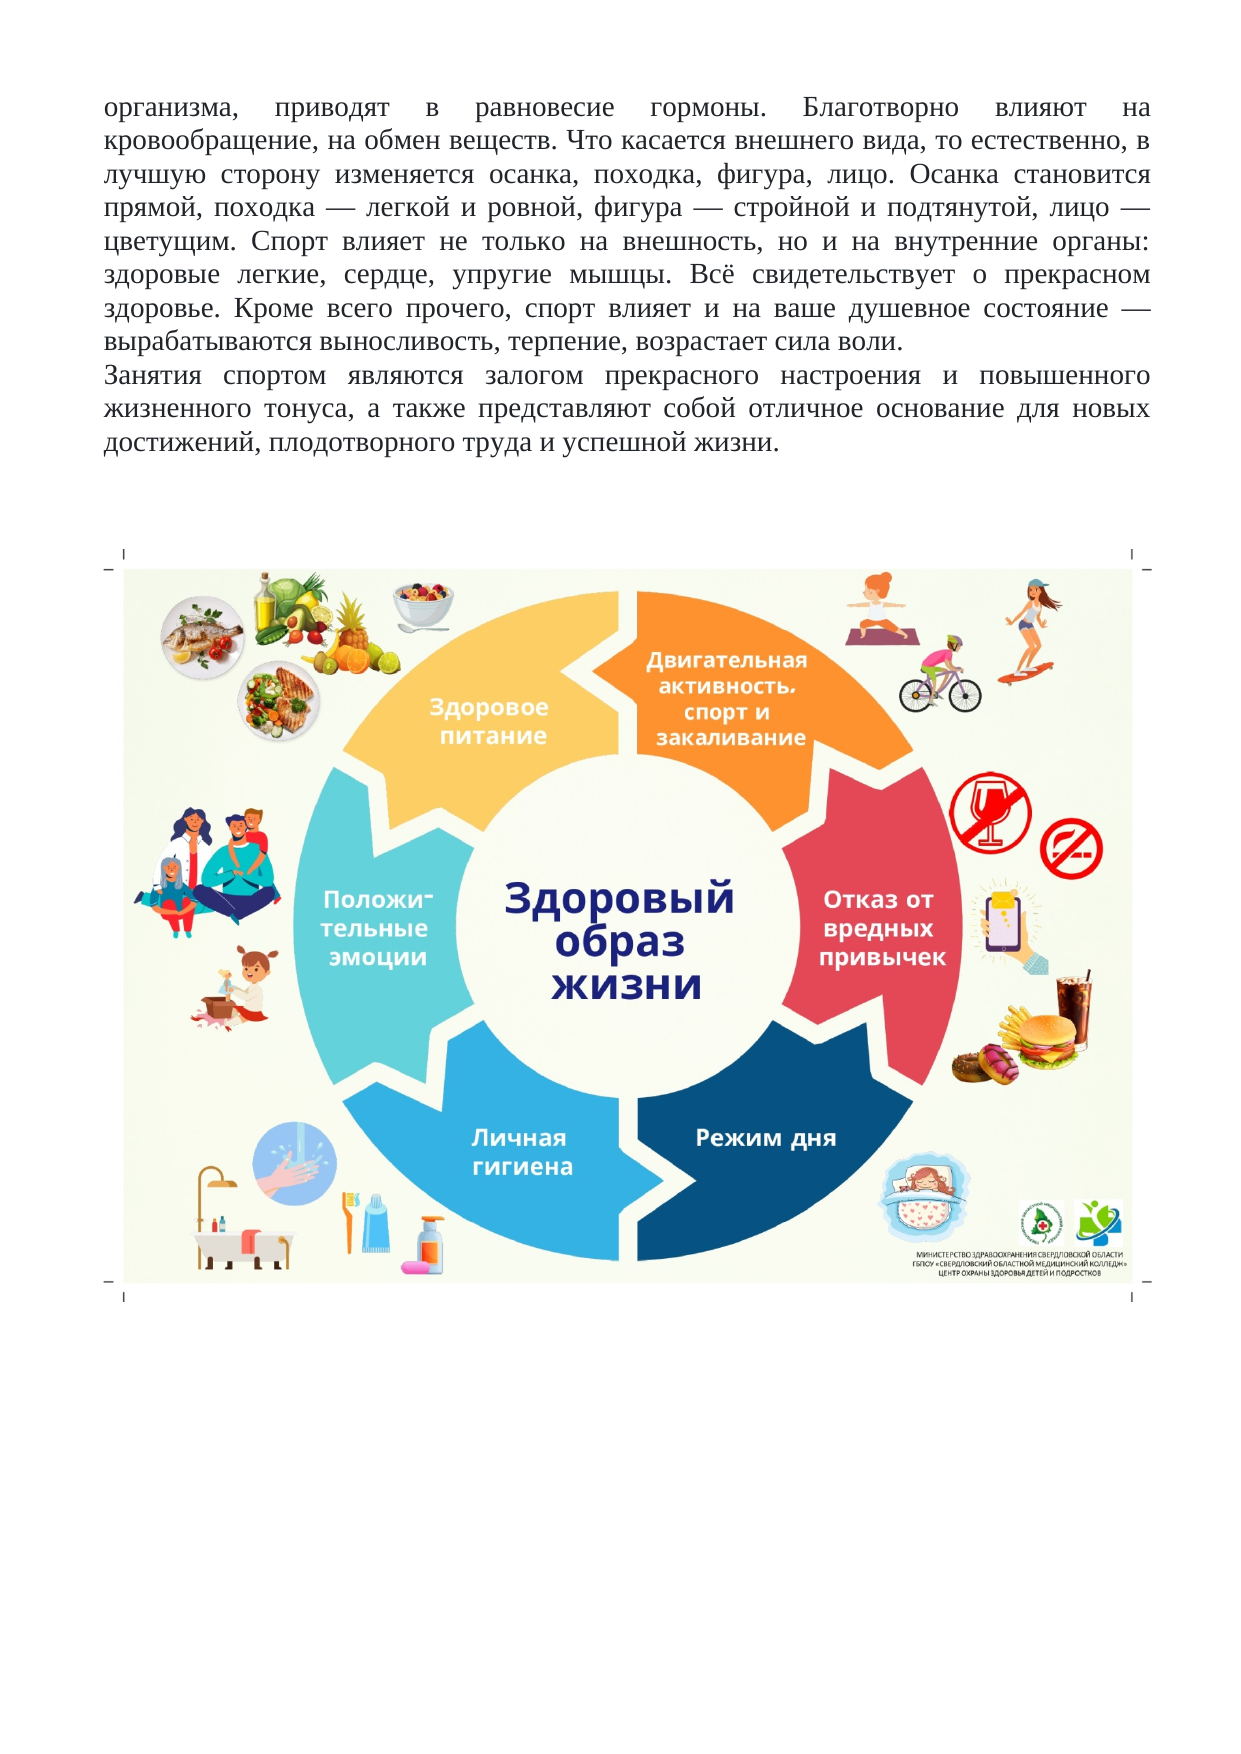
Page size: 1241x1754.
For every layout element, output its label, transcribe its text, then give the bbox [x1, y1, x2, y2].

text Занятия спортом являются залогом прекрасного настроения и повышенного жизненного тонуса, а также представляют собой отличное основание для новых достижений, плодотворного труда и успешной жизни. [103, 357, 1152, 458]
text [103, 89, 1152, 357]
picture [103, 549, 1152, 1302]
